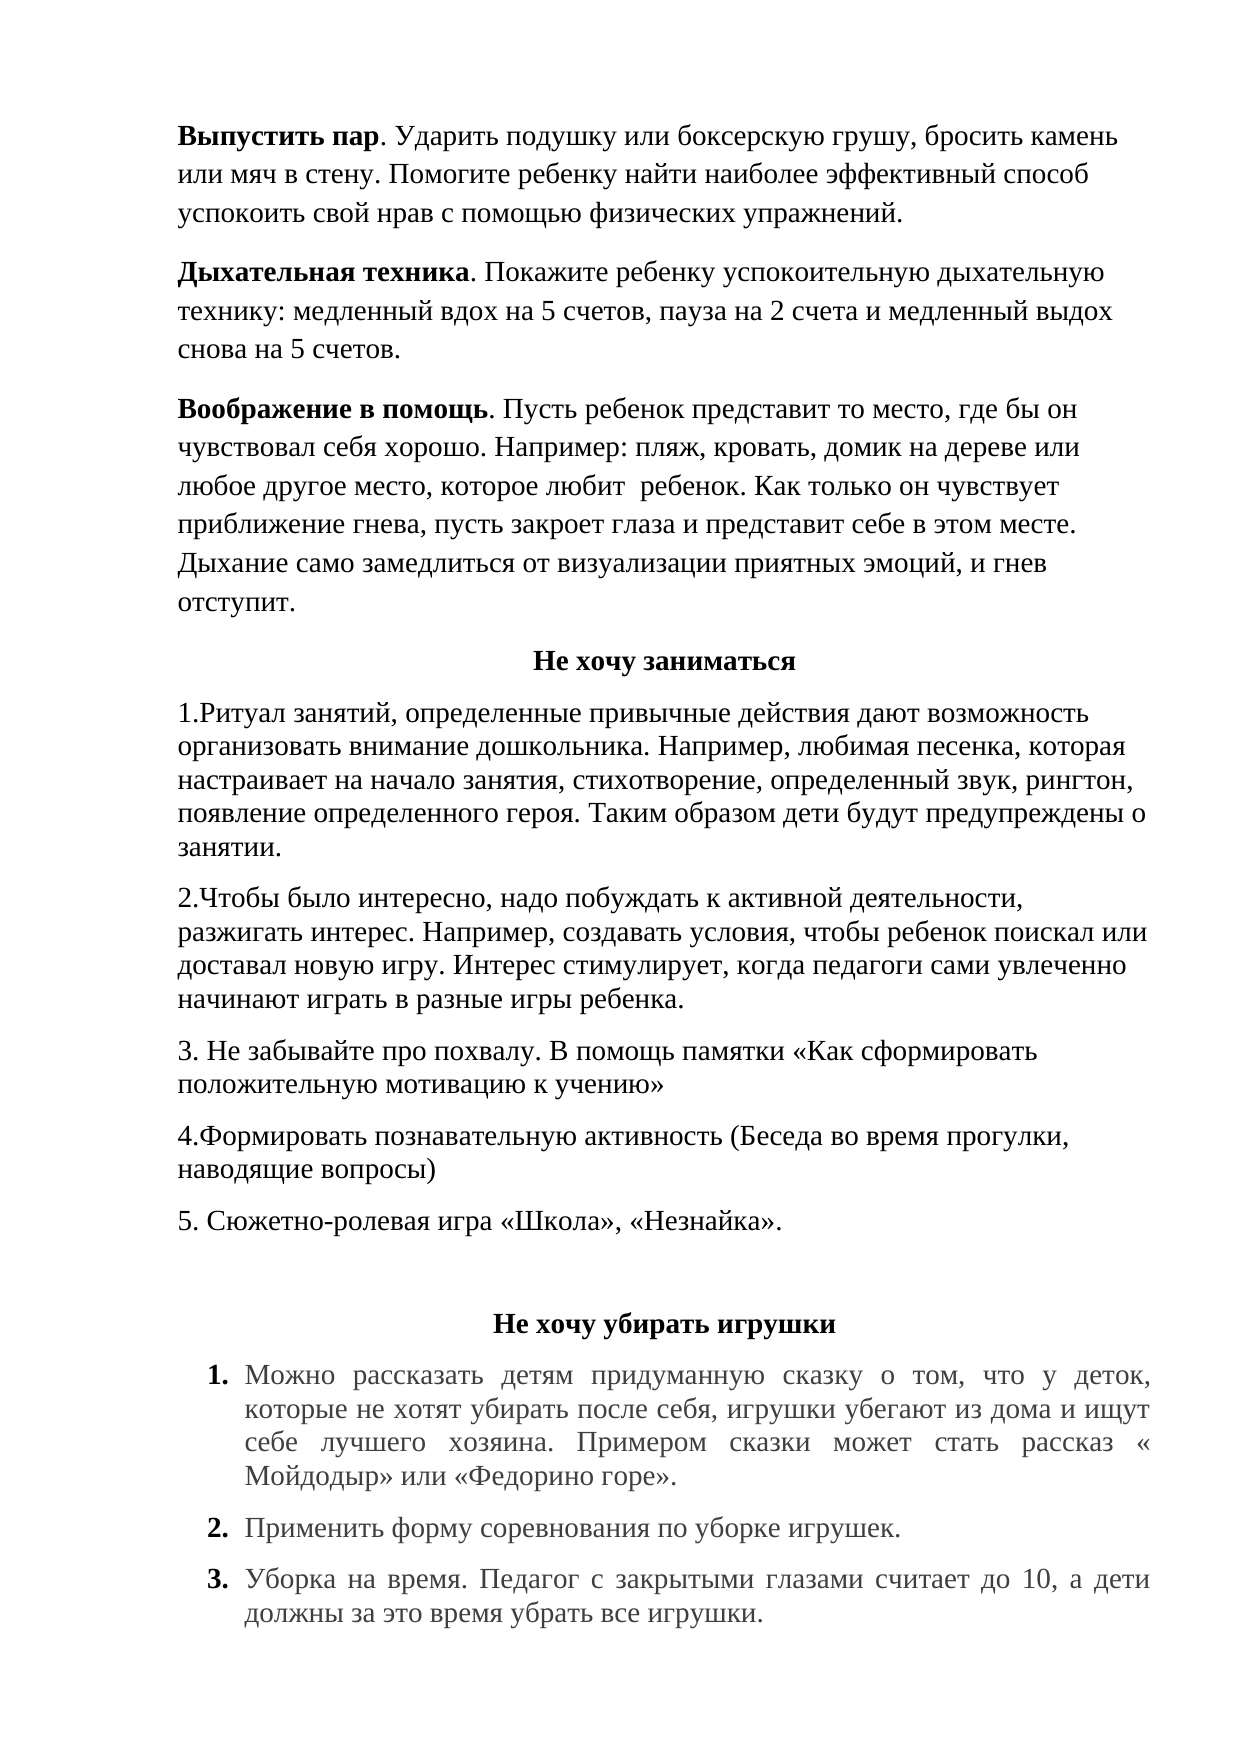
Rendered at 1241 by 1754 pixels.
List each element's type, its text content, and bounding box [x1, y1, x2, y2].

text Не хочу убирать игрушки [177, 1306, 1152, 1339]
text 4.Формировать познавательную активность (Беседа во время прогулки, наводящие вопросы) [177, 1118, 1152, 1185]
text Выпустить пар. Ударить подушку или боксерскую грушу, бросить камень или мяч в стену. Помогите ребенку найти наиболее эффективный способ успокоить свой нрав с помощью физических упражнений. [177, 118, 1152, 229]
text Воображение в помощь. Пусть ребенок представит то место, где бы он чувствовал себя хорошо. Например: пляж, кровать, домик на дереве или любое другое место, которое любит ребенок. Как только он чувствует приближение гнева, пусть закроет глаза и представит себе в этом месте. Дыхание само замедлиться от визуализации приятных эмоций, и гнев отступит. [177, 391, 1152, 617]
list Применить форму соревнования по уборке игрушек. [207, 1510, 1152, 1543]
text 5. Сюжетно-ролевая игра «Школа», «Незнайка». [177, 1203, 1152, 1236]
text Дыхательная техника. Покажите ребенку успокоительную дыхательную технику: медленный вдох на 5 счетов, пауза на 2 счета и медленный выдох снова на 5 счетов. [177, 254, 1152, 365]
list Уборка на время. Педагог с закрытыми глазами считает до 10, а дети должны за это время убрать все игрушки. [207, 1561, 1152, 1628]
list Можно рассказать детям придуманную сказку о том, что у деток, которые не хотят убирать после себя, игрушки убегают из дома и ищут себе лучшего хозяина. Примером сказки может стать рассказ « Мойдодыр» или «Федорино горе». [207, 1357, 1152, 1492]
text 3. Не забывайте про похвалу. В помощь памятки «Как сформировать положительную мотивацию к учению» [177, 1033, 1152, 1100]
text 2.Чтобы было интересно, надо побуждать к активной деятельности, разжигать интерес. Например, создавать условия, чтобы ребенок поискал или доставал новую игру. Интерес стимулирует, когда педагоги сами увлеченно начинают играть в разные игры ребенка. [177, 880, 1152, 1014]
text 1.Ритуал занятий, определенные привычные действия дают возможность организовать внимание дошкольника. Например, любимая песенка, которая настраивает на начало занятия, стихотворение, определенный звук, рингтон, появление определенного героя. Таким образом дети будут предупреждены о занятии. [177, 695, 1152, 862]
text Не хочу заниматься [177, 643, 1152, 677]
